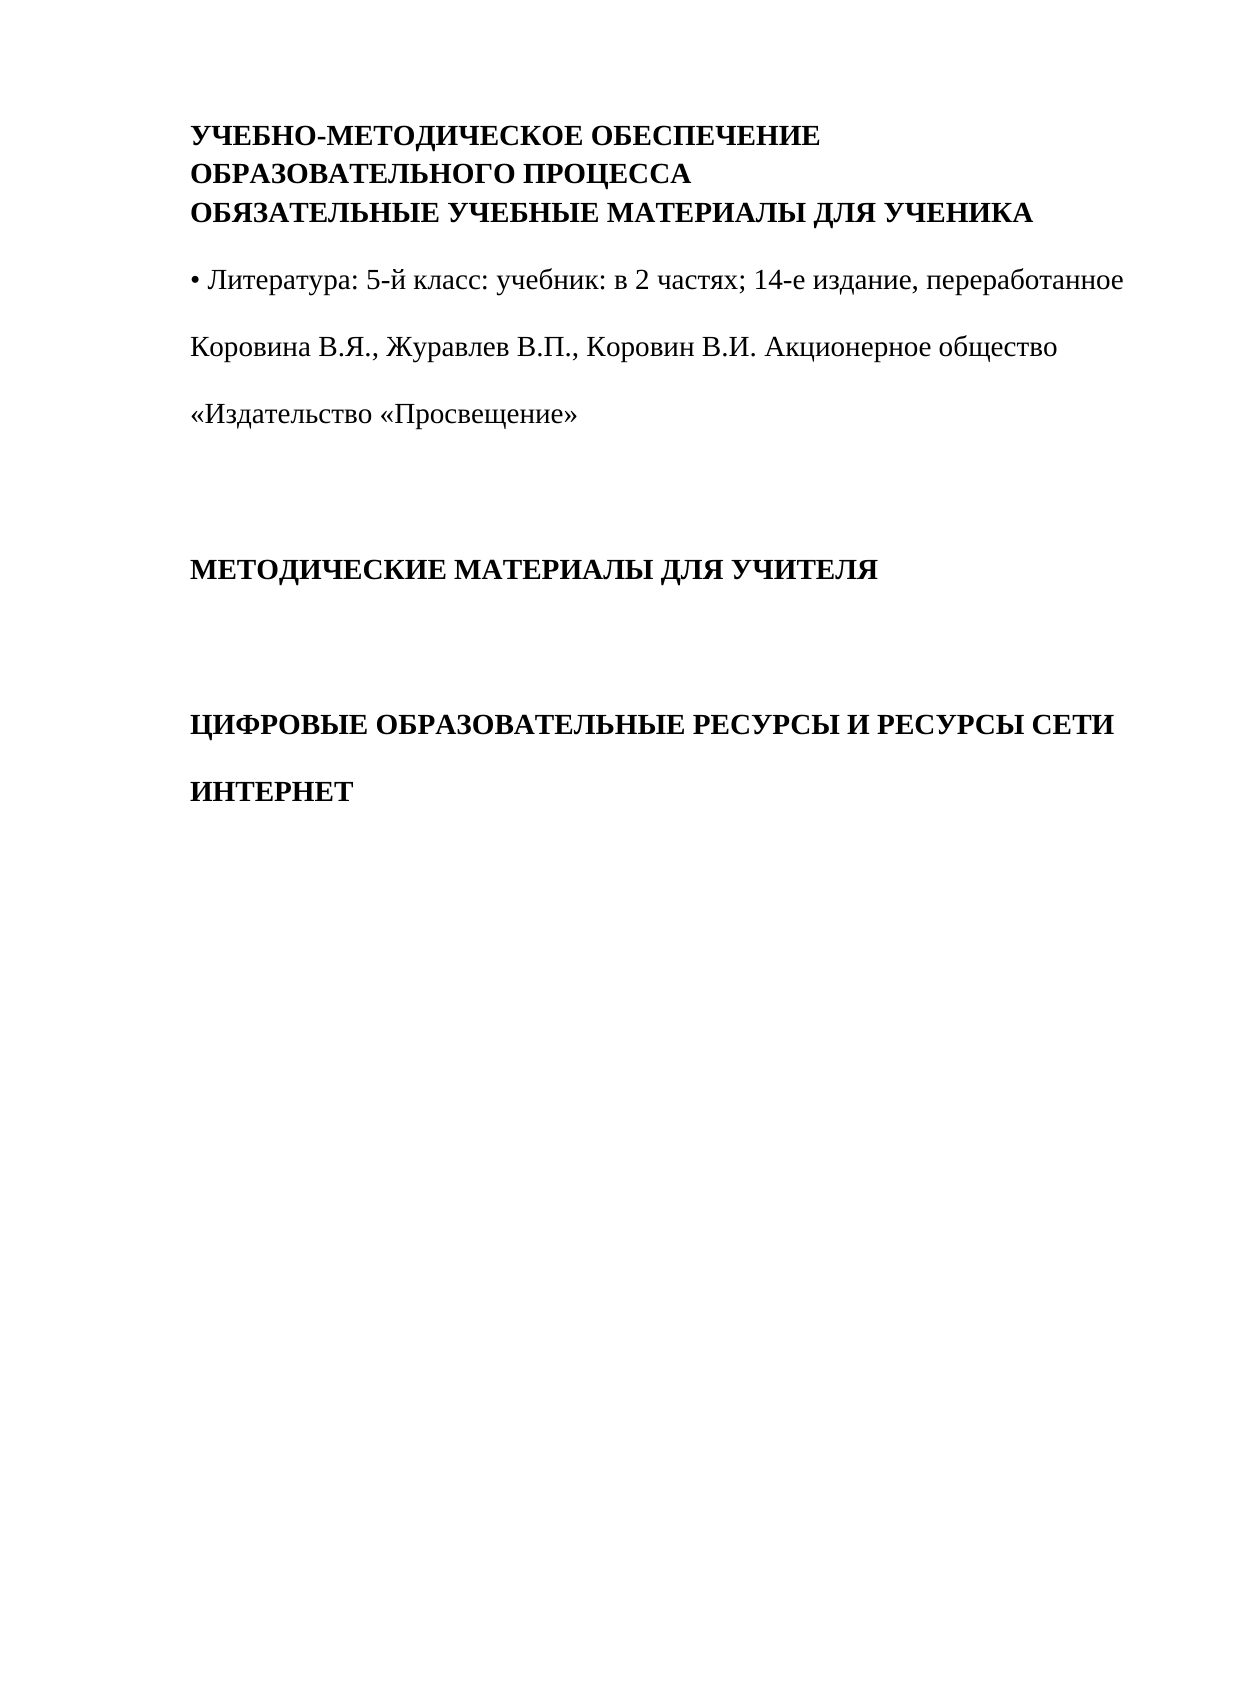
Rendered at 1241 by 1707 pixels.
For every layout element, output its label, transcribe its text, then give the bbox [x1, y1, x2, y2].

text УЧЕБНО-МЕТОДИЧЕСКОЕ ОБЕСПЕЧЕНИЕ ОБРАЗОВАТЕЛЬНОГО ПРОЦЕССА [190, 118, 1152, 190]
text ЦИФРОВЫЕ ОБРАЗОВАТЕЛЬНЫЕ РЕСУРСЫ И РЕСУРСЫ СЕТИ ИНТЕРНЕТ [190, 707, 1152, 808]
text ОБЯЗАТЕЛЬНЫЕ УЧЕБНЫЕ МАТЕРИАЛЫ ДЛЯ УЧЕНИКА [190, 195, 1152, 229]
text • Литература: 5-й класс: учебник: в 2 частях; 14-е издание, переработанное Коровина В.Я., Журавлев В.П., Коровин В.И. Акционерное общество «Издательство «Просвещение» [190, 262, 1152, 430]
text МЕТОДИЧЕСКИЕ МАТЕРИАЛЫ ДЛЯ УЧИТЕЛЯ [190, 552, 1152, 585]
